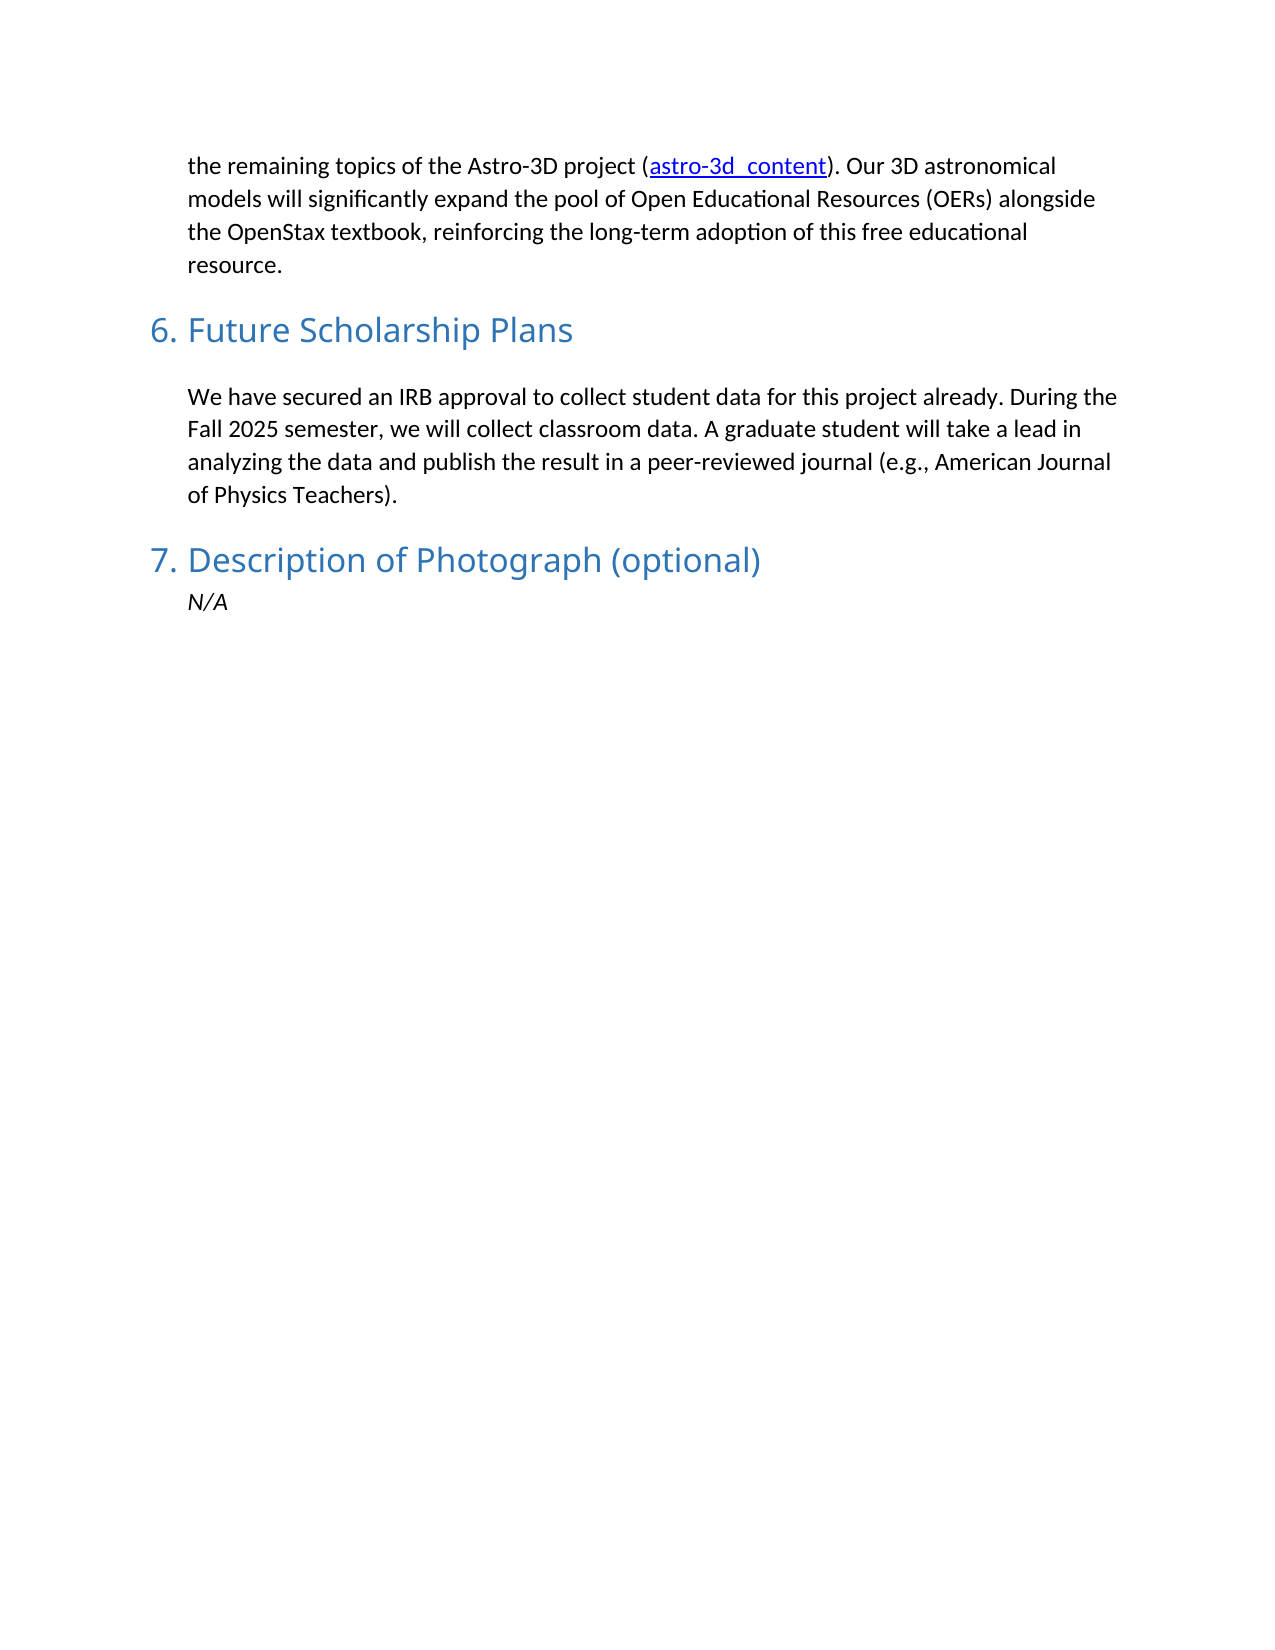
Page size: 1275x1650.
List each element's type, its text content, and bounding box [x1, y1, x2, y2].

subtitle We have secured an IRB approval to collect student data for this project already. During the Fall 2025 semester, we will collect classroom data. A graduate student will take a lead in analyzing the data and publish the result in a peer-reviewed journal (e.g., American Journal of Physics Teachers). [187, 381, 1125, 510]
subtitle Description of Photograph (optional) [150, 537, 1125, 583]
text N/A [187, 586, 1125, 617]
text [187, 150, 1125, 279]
subtitle Future Scholarship Plans [150, 307, 1125, 352]
